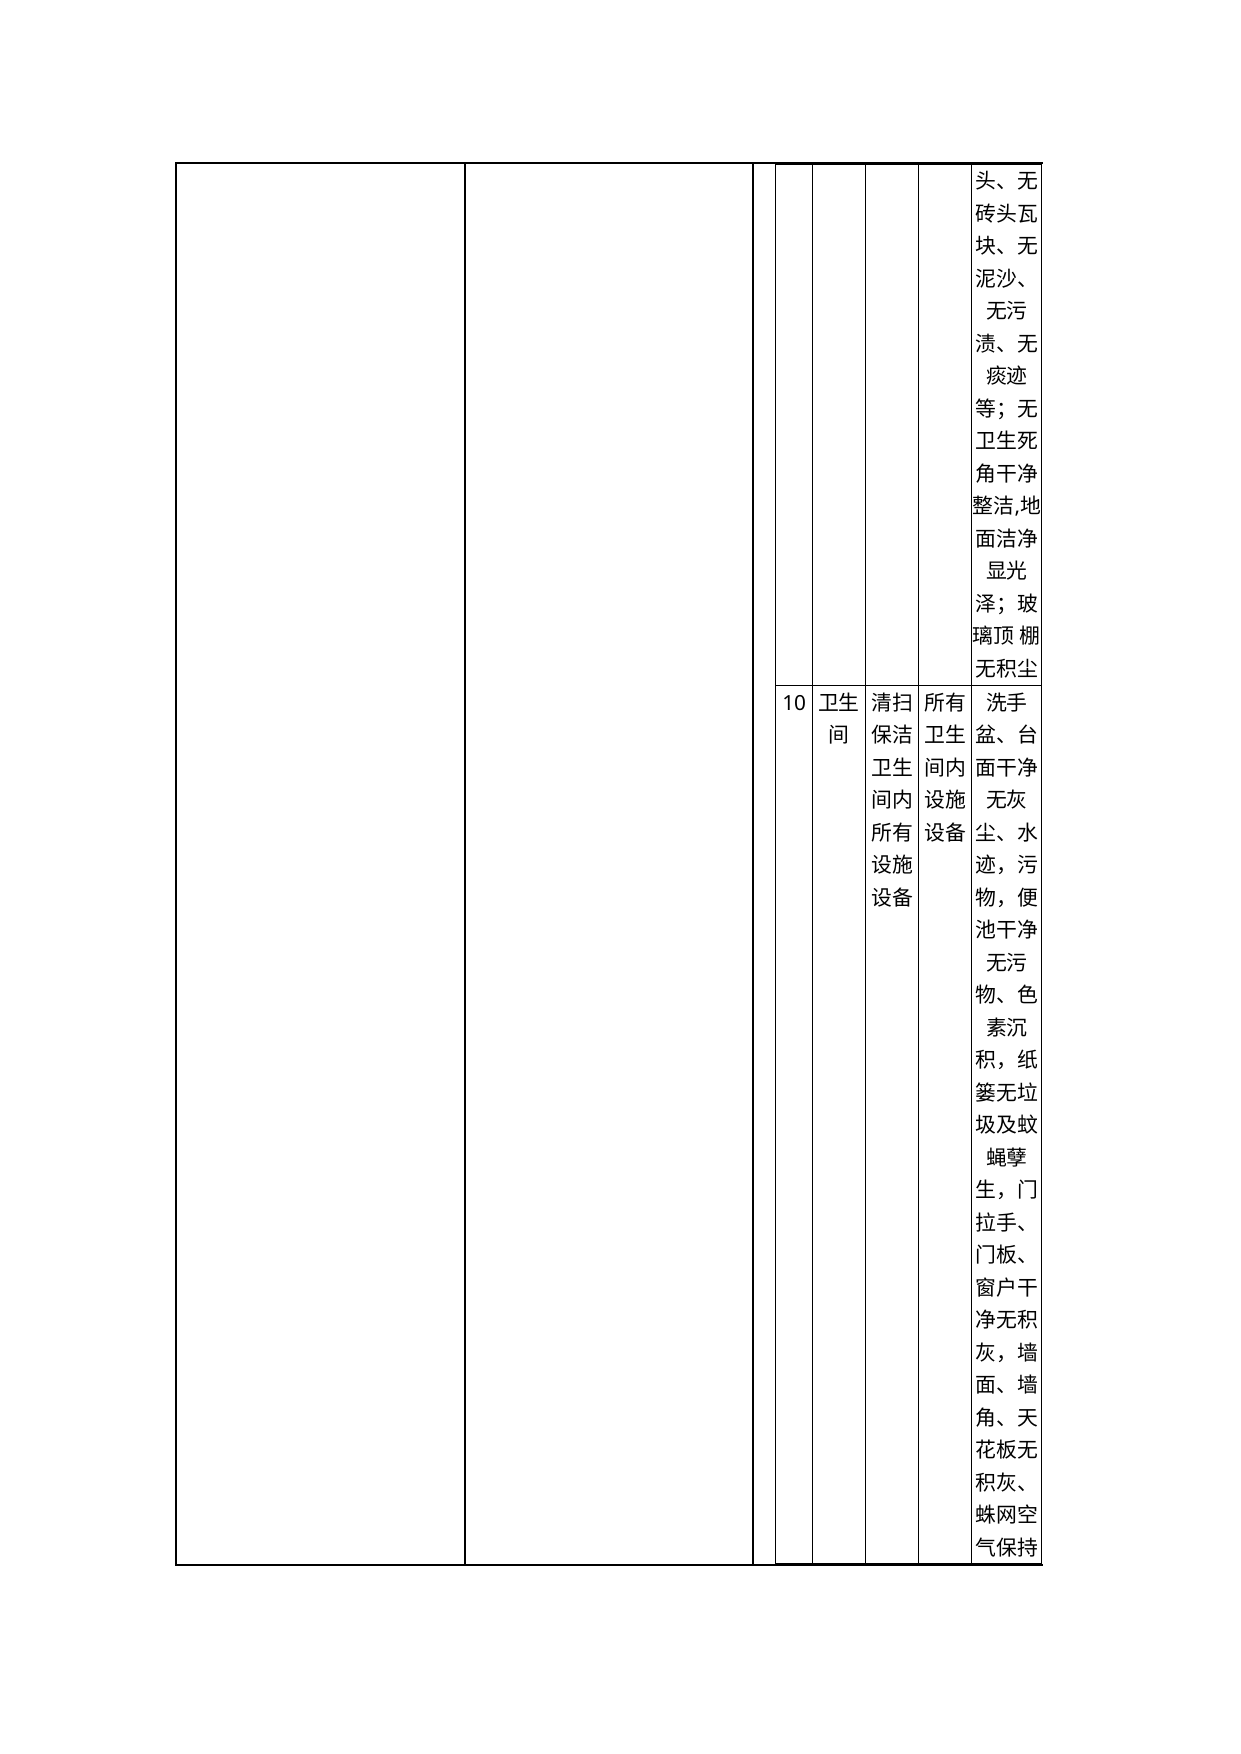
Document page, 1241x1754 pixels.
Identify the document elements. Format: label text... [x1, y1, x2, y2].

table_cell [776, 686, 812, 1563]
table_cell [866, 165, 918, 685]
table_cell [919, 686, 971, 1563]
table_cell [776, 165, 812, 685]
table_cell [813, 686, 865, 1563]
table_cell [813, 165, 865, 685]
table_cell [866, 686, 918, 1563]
table_cell [466, 164, 752, 1564]
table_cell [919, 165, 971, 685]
table_cell 1 [177, 164, 464, 1564]
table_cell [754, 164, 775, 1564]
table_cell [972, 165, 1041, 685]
